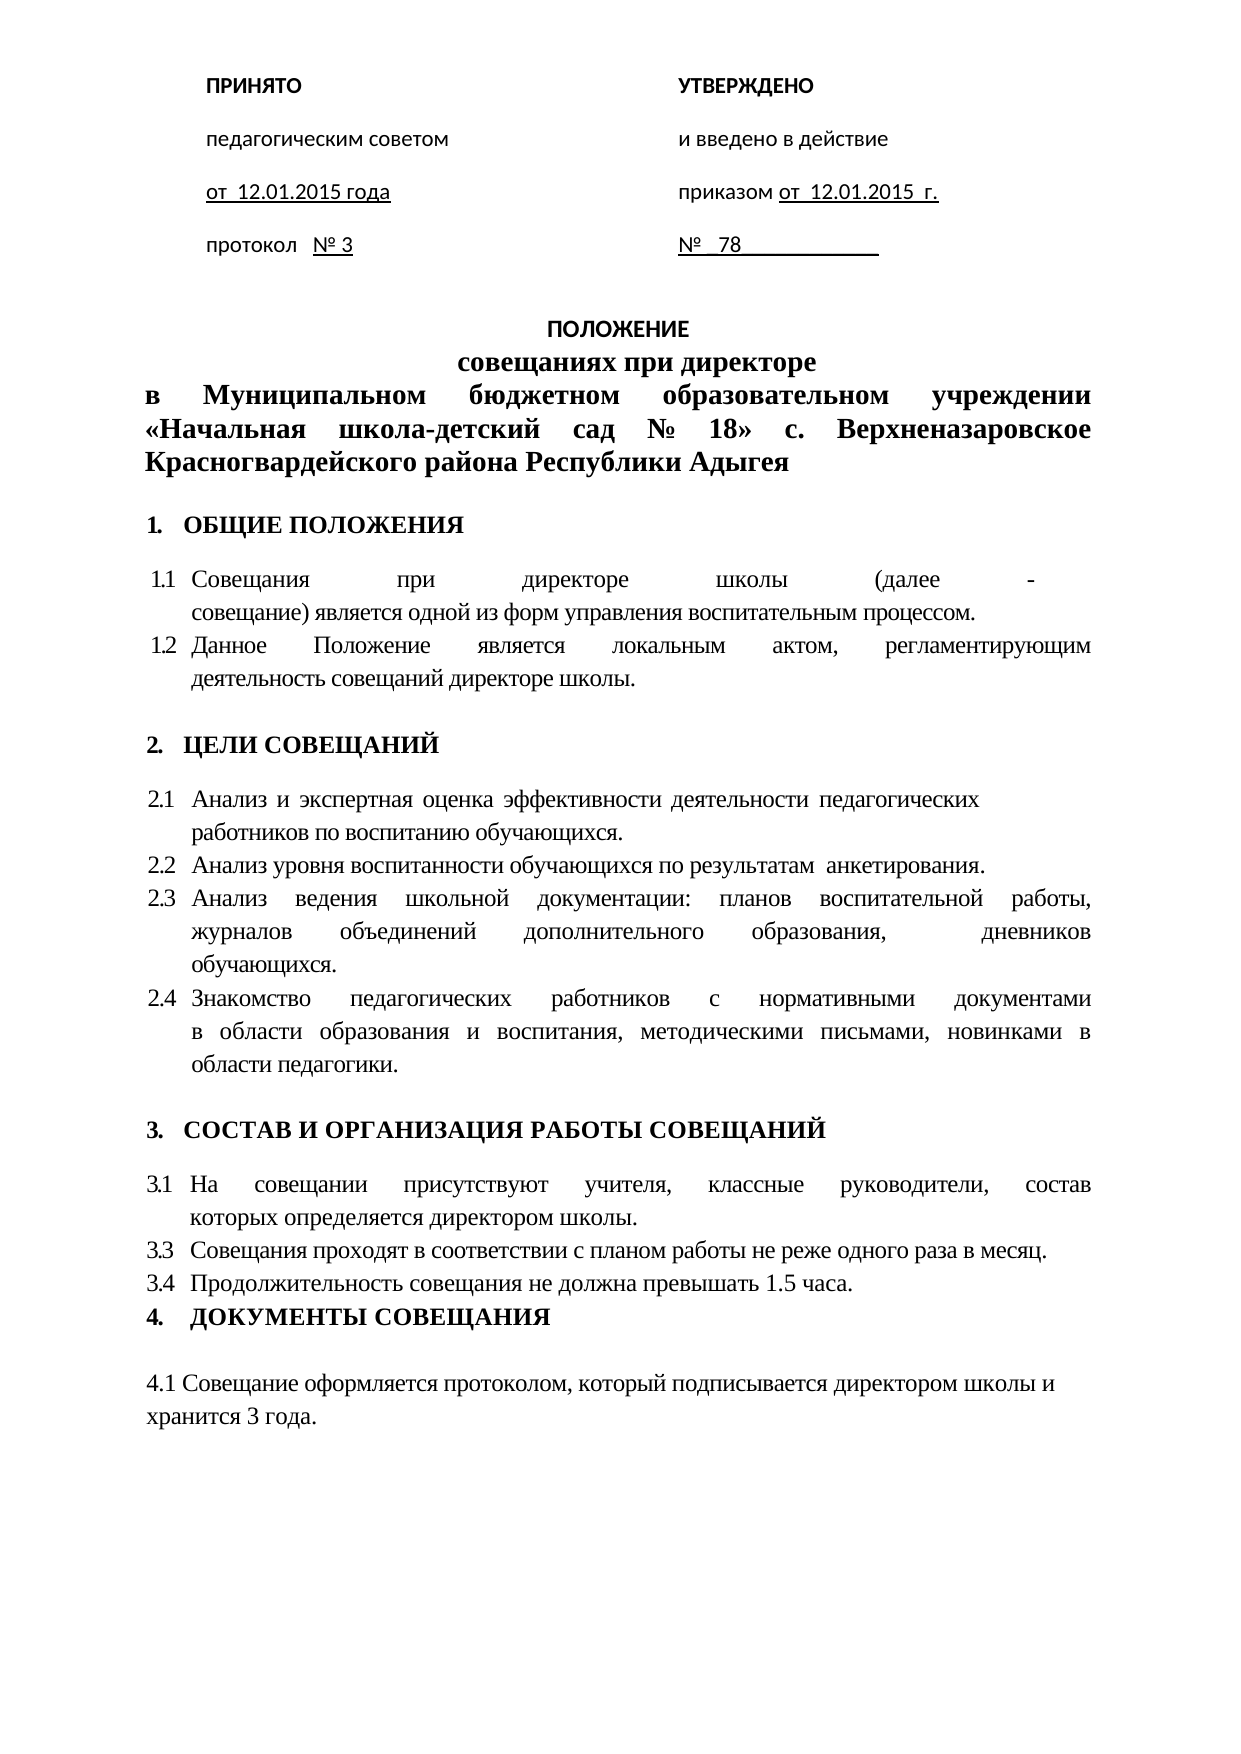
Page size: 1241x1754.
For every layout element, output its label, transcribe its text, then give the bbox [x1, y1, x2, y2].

list На совещании присутствуют учителя, классные руководители, состав которых определяется директором школы. [146, 1166, 1092, 1232]
list Анализ ведения школьной документации: планов воспитательной работы, журналов объединений дополнительного образования, дневников обучающихся. [147, 880, 1092, 979]
list Анализ уровня воспитанности обучающихся по результатам анкетирования. [147, 847, 1036, 880]
list Продолжительность совещания не должна превышать 1.5 часа. [146, 1266, 1092, 1298]
table_header УТВЕРЖДЕНО и введено в действие приказом от 12.01.2015 г. № _78____________ [617, 71, 1071, 283]
text ПОЛОЖЕНИЕ [144, 313, 1092, 344]
text в Муниципальном бюджетном образовательном учреждении «Начальная школа-детский сад № 18» с. Верхненазаровское Красногвардейского района Республики Адыгея [144, 377, 1092, 478]
text 2. ЦЕЛИ СОВЕЩАНИЙ [146, 727, 1092, 760]
text 3. СОСТАВ И ОРГАНИЗАЦИЯ РАБОТЫ СОВЕЩАНИЙ [146, 1113, 1092, 1146]
text 1. ОБЩИЕ ПОЛОЖЕНИЯ [146, 507, 1092, 540]
list Знакомство педагогических работников с нормативными документами в области образования и воспитания, методическими письмами, новинками в области педагогики. [147, 980, 1092, 1079]
list Анализ и экспертная оценка эффективности деятельности педагогических работников по воспитанию обучающихся. [147, 781, 980, 847]
text совещаниях при директоре [182, 344, 1092, 377]
text 4. ДОКУМЕНТЫ СОВЕЩАНИЯ [146, 1298, 1092, 1332]
list Данное Положение является локальным актом, регламентирующим деятельность совещаний директоре школы. [150, 627, 1092, 693]
table_header ПРИНЯТО педагогическим советом от 12.01.2015 года протокол № 3 [145, 71, 617, 283]
list Совещания при директоре школы (далее - совещание) является одной из форм управления воспитательным процессом. [150, 561, 1036, 627]
list Совещания проходят в соответствии с планом работы не реже одного раза в месяц. [146, 1232, 1092, 1266]
text 4.1 Совещание оформляется протоколом, который подписывается директором школы и хранится 3 года. [146, 1365, 1092, 1431]
